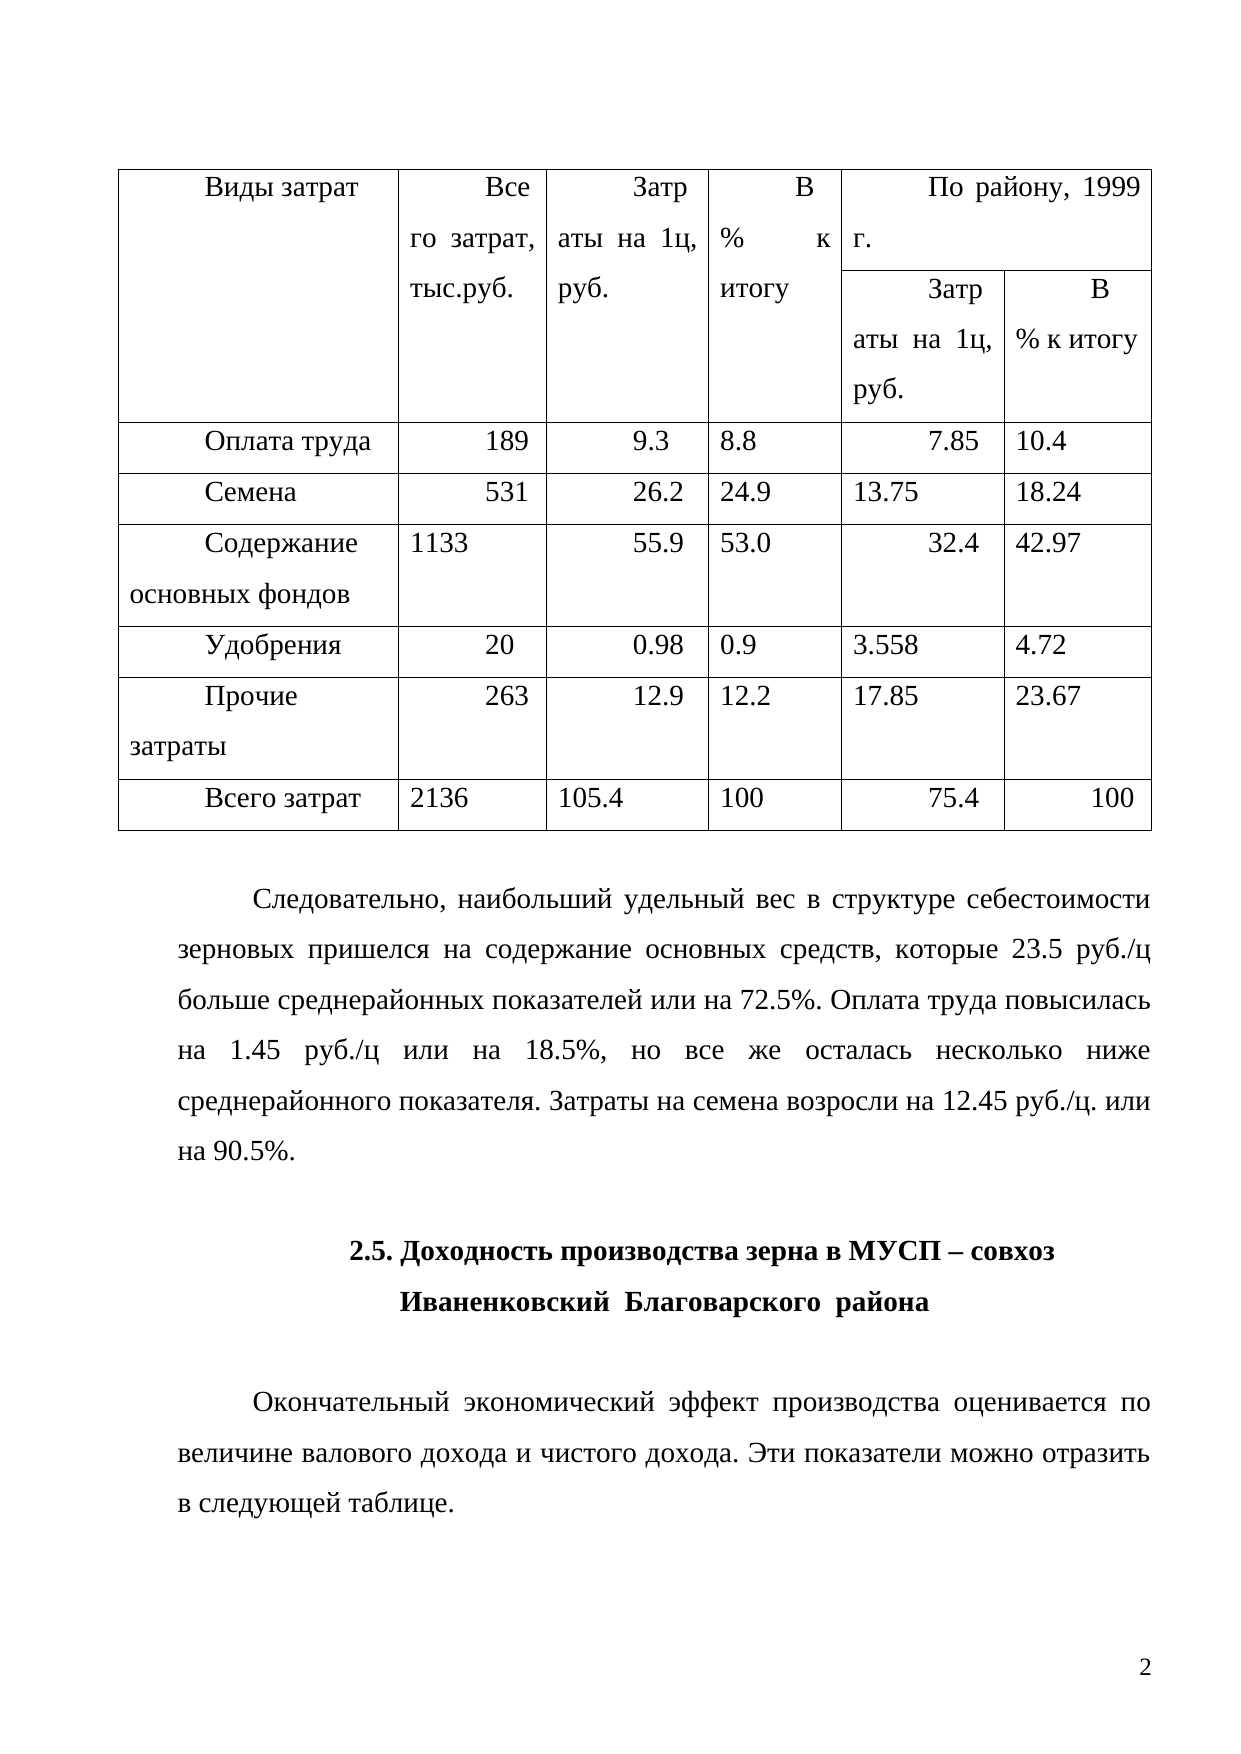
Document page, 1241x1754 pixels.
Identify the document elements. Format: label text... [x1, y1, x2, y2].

table_cell 189 [399, 423, 546, 473]
table_cell 100 [1005, 780, 1151, 830]
table_cell 1133 [399, 525, 546, 626]
text Следовательно, наибольший удельный вес в структуре себестоимости зерновых пришелся на содержание основных средств, которые 23.5 руб./ц больше среднерайонных показателей или на 72.5%. Оплата труда повысилась на 1.45 руб./ц или на 18.5%, но все же осталась несколько ниже среднерайонного показателя. Затраты на семена возросли на 12.45 руб./ц. или на 90.5%. [177, 881, 1152, 1166]
table_cell 531 [399, 474, 546, 524]
table_cell 75.4 [842, 780, 1004, 830]
table_cell 17.85 [842, 678, 1004, 779]
table_cell 105.4 [547, 780, 708, 830]
table_cell 0.9 [709, 627, 841, 677]
table_cell 10.4 [1005, 423, 1151, 473]
table_cell Всего затрат [119, 780, 398, 830]
table_cell 23.67 [1005, 678, 1151, 779]
table_cell 26.2 [547, 474, 708, 524]
table_cell 42.97 [1005, 525, 1151, 626]
table_cell 18.24 [1005, 474, 1151, 524]
table_cell 9.3 [547, 423, 708, 473]
table_header Виды затрат [119, 170, 398, 422]
table_cell 20 [399, 627, 546, 677]
text Окончательный экономический эффект производства оценивается по величине валового дохода и чистого дохода. Эти показатели можно отразить в следующей таблице. [177, 1384, 1152, 1519]
text 2.5. Доходность производства зерна в МУСП – совхоз Иваненковский Благоварского района [177, 1233, 1152, 1317]
table_cell Семена [119, 474, 398, 524]
table_cell Затраты на 1ц, руб. [842, 271, 1004, 422]
table_cell 8.8 [709, 423, 841, 473]
table_cell 53.0 [709, 525, 841, 626]
table_header Всего затрат, тыс.руб. [399, 170, 546, 422]
table_cell 32.4 [842, 525, 1004, 626]
table_cell 12.9 [547, 678, 708, 779]
table_cell 3.558 [842, 627, 1004, 677]
table_header Затраты на 1ц, руб. [547, 170, 708, 422]
table_header В % к итогу [709, 170, 841, 422]
table_cell 12.2 [709, 678, 841, 779]
table_cell 24.9 [709, 474, 841, 524]
table_cell Прочие затраты [119, 678, 398, 779]
table_cell 100 [709, 780, 841, 830]
table_header По району, 1999 г. [842, 170, 1151, 270]
table_cell 55.9 [547, 525, 708, 626]
table_cell Содержание основных фондов [119, 525, 398, 626]
table_cell 263 [399, 678, 546, 779]
table_cell 7.85 [842, 423, 1004, 473]
table_cell 13.75 [842, 474, 1004, 524]
table_cell Оплата труда [119, 423, 398, 473]
table_cell 4.72 [1005, 627, 1151, 677]
table_cell Удобрения [119, 627, 398, 677]
table_cell 2136 [399, 780, 546, 830]
table_cell 0.98 [547, 627, 708, 677]
table_cell В % к итогу [1005, 271, 1151, 422]
